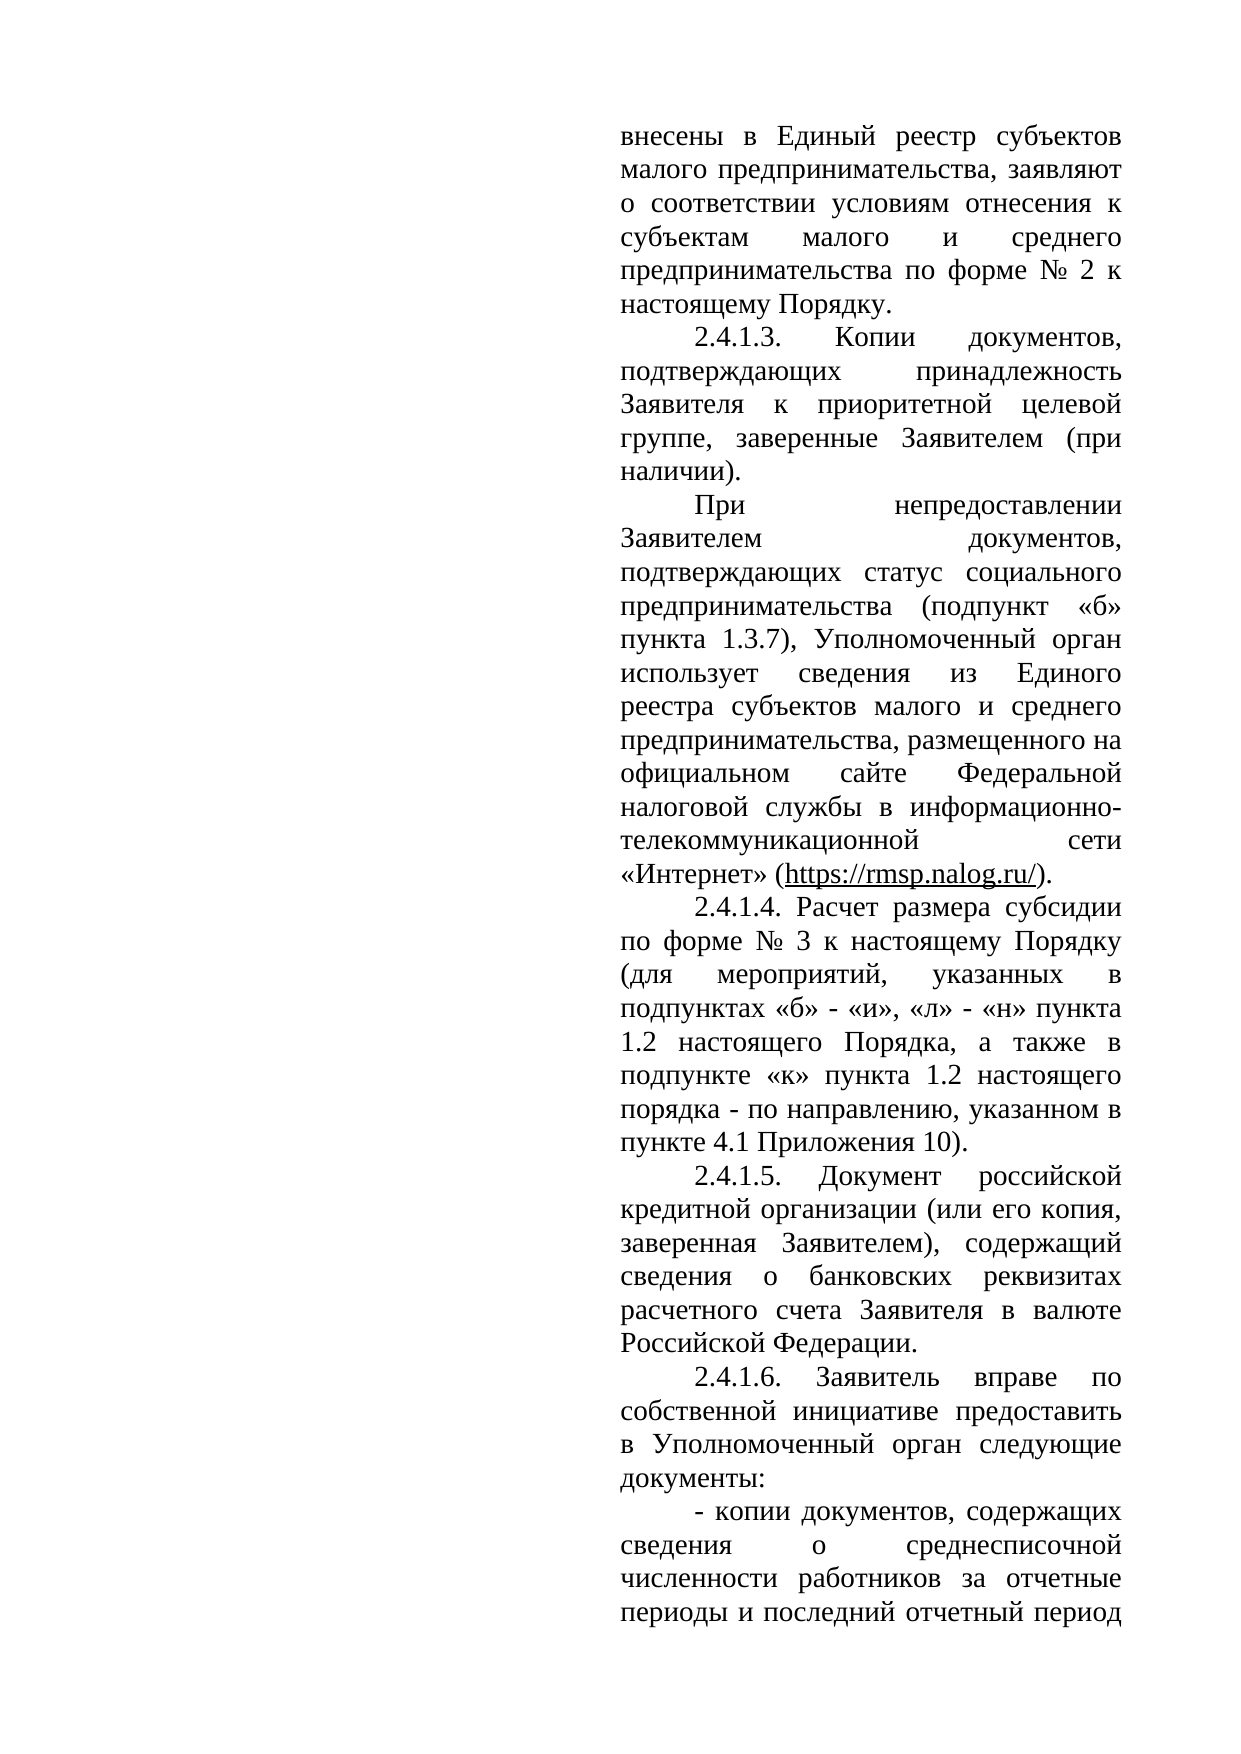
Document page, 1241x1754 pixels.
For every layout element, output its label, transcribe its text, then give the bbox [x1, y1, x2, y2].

text При непредоставлении Заявителем документов, подтверждающих статус социального предпринимательства (подпункт «б» пункта 1.3.7), Уполномоченный орган использует сведения из Единого реестра субъектов малого и среднего предпринимательства, размещенного на официальном сайте Федеральной налоговой службы в информационно-телекоммуникационной сети «Интернет» (https://rmsp.nalog.ru/). [620, 487, 1122, 889]
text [620, 1493, 1122, 1627]
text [620, 118, 1122, 319]
text 2.4.1.6. Заявитель вправе по собственной инициативе предоставить в Уполномоченный орган следующие документы: [620, 1359, 1122, 1493]
text 2.4.1.5. Документ российской кредитной организации (или его копия, заверенная Заявителем), содержащий сведения о банковских реквизитах расчетного счета Заявителя в валюте Российской Федерации. [620, 1158, 1122, 1359]
text 2.4.1.3. Копии документов, подтверждающих принадлежность Заявителя к приоритетной целевой группе, заверенные Заявителем (при наличии). [620, 319, 1122, 487]
text 2.4.1.4. Расчет размера субсидии по форме № 3 к настоящему Порядку (для мероприятий, указанных в подпунктах «б» - «и», «л» - «н» пункта 1.2 настоящего Порядка, а также в подпункте «к» пункта 1.2 настоящего порядка - по направлению, указанном в пункте 4.1 Приложения 10). [620, 889, 1122, 1158]
